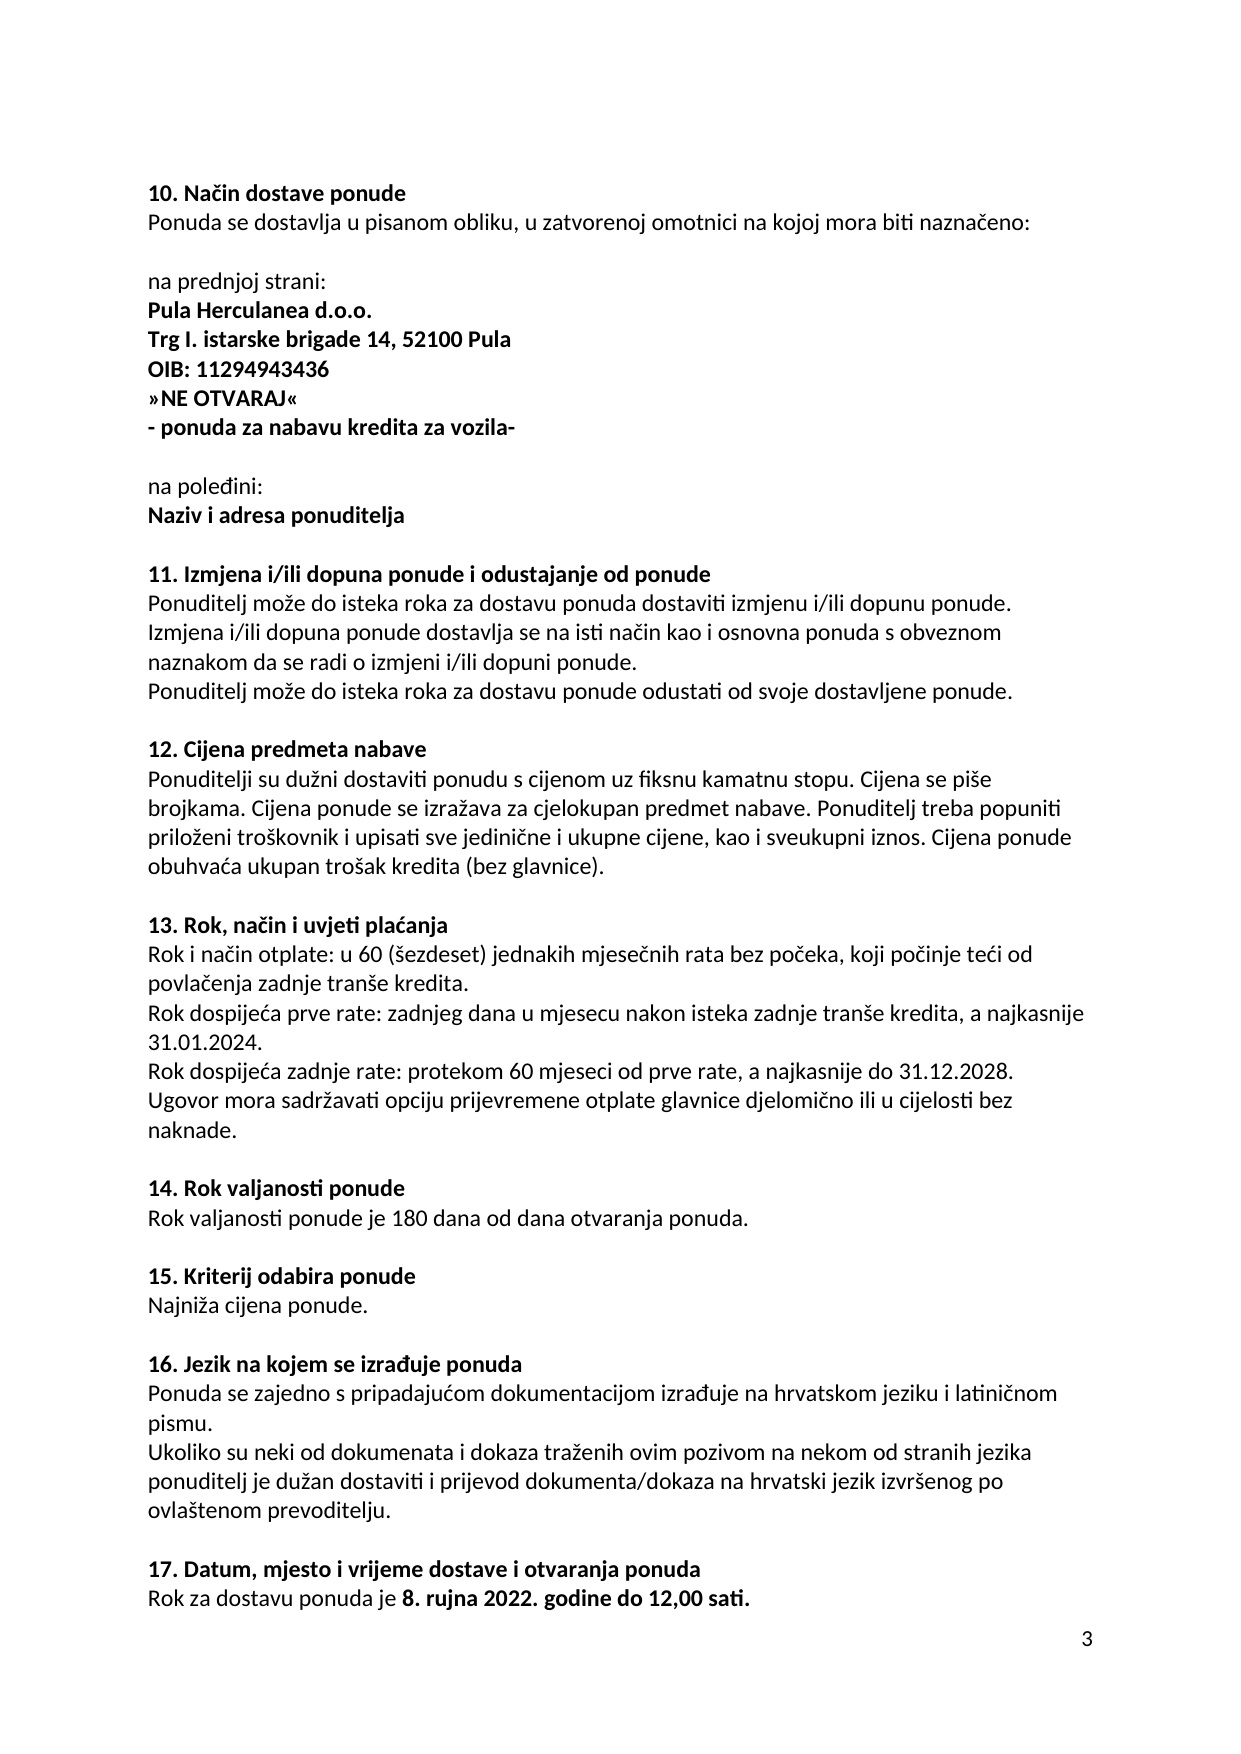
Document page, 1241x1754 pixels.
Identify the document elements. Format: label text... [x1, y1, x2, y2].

text 14. Rok valjanosti ponude [148, 1173, 1092, 1203]
text 15. Kriterij odabira ponude [148, 1261, 1092, 1291]
text 13. Rok, način i uvjeti plaćanja [148, 910, 1092, 939]
text Ponuditelj može do isteka roka za dostavu ponude odustati od svoje dostavljene ponude. [148, 676, 1092, 705]
text Ponuda se dostavlja u pisanom obliku, u zatvorenoj omotnici na kojoj mora biti naznačeno: [148, 207, 1092, 237]
text Ugovor mora sadržavati opciju prijevremene otplate glavnice djelomično ili u cijelosti bez naknade. [148, 1086, 1092, 1144]
text Ukoliko su neki od dokumenata i dokaza traženih ovim pozivom na nekom od stranih jezika ponuditelj je dužan dostaviti i prijevod dokumenta/dokaza na hrvatski jezik izvršenog po ovlaštenom prevoditelju. [148, 1437, 1092, 1525]
text Ponuda se zajedno s pripadajućom dokumentacijom izrađuje na hrvatskom jeziku i latiničnom pismu. [148, 1378, 1092, 1437]
text Pula Herculanea d.o.o. [148, 295, 1092, 324]
text Naziv i adresa ponuditelja [148, 500, 1092, 529]
text Ponuditelji su dužni dostaviti ponudu s cijenom uz fiksnu kamatnu stopu. Cijena se piše brojkama. Cijena ponude se izražava za cjelokupan predmet nabave. Ponuditelj treba popuniti priloženi troškovnik i upisati sve jedinične i ukupne cijene, kao i sveukupni iznos. Cijena ponude obuhvaća ukupan trošak kredita (bez glavnice). [148, 764, 1092, 881]
text Rok dospijeća zadnje rate: protekom 60 mjeseci od prve rate, a najkasnije do 31.12.2028. [148, 1056, 1092, 1086]
text 10. Način dostave ponude [148, 178, 1092, 207]
text Rok dospijeća prve rate: zadnjeg dana u mjesecu nakon isteka zadnje tranše kredita, a najkasnije 31.01.2024. [148, 998, 1092, 1056]
text na poleđini: [148, 471, 1092, 500]
text Izmjena i/ili dopuna ponude dostavlja se na isti način kao i osnovna ponuda s obveznom naznakom da se radi o izmjeni i/ili dopuni ponude. [148, 617, 1092, 676]
text »NE OTVARAJ« [148, 383, 1092, 412]
text Rok valjanosti ponude je 180 dana od dana otvaranja ponuda. [148, 1203, 1092, 1232]
text na prednjoj strani: [148, 266, 1092, 295]
text Najniža cijena ponude. [148, 1291, 1092, 1320]
text Rok i način otplate: u 60 (šezdeset) jednakih mjesečnih rata bez počeka, koji počinje teći od povlačenja zadnje tranše kredita. [148, 939, 1092, 998]
text OIB: 11294943436 [148, 354, 1092, 383]
text 11. Izmjena i/ili dopuna ponude i odustajanje od ponude [148, 559, 1092, 588]
text 12. Cijena predmeta nabave [148, 734, 1092, 764]
text Trg I. istarske brigade 14, 52100 Pula [148, 324, 1092, 354]
text Ponuditelj može do isteka roka za dostavu ponuda dostaviti izmjenu i/ili dopunu ponude. [148, 588, 1092, 617]
text 17. Datum, mjesto i vrijeme dostave i otvaranja ponuda [148, 1554, 1092, 1583]
text Rok za dostavu ponuda je 8. rujna 2022. godine do 12,00 sati. [148, 1583, 1092, 1612]
text - ponuda za nabavu kredita za vozila- [148, 412, 1092, 442]
text 16. Jezik na kojem se izrađuje ponuda [148, 1349, 1092, 1378]
